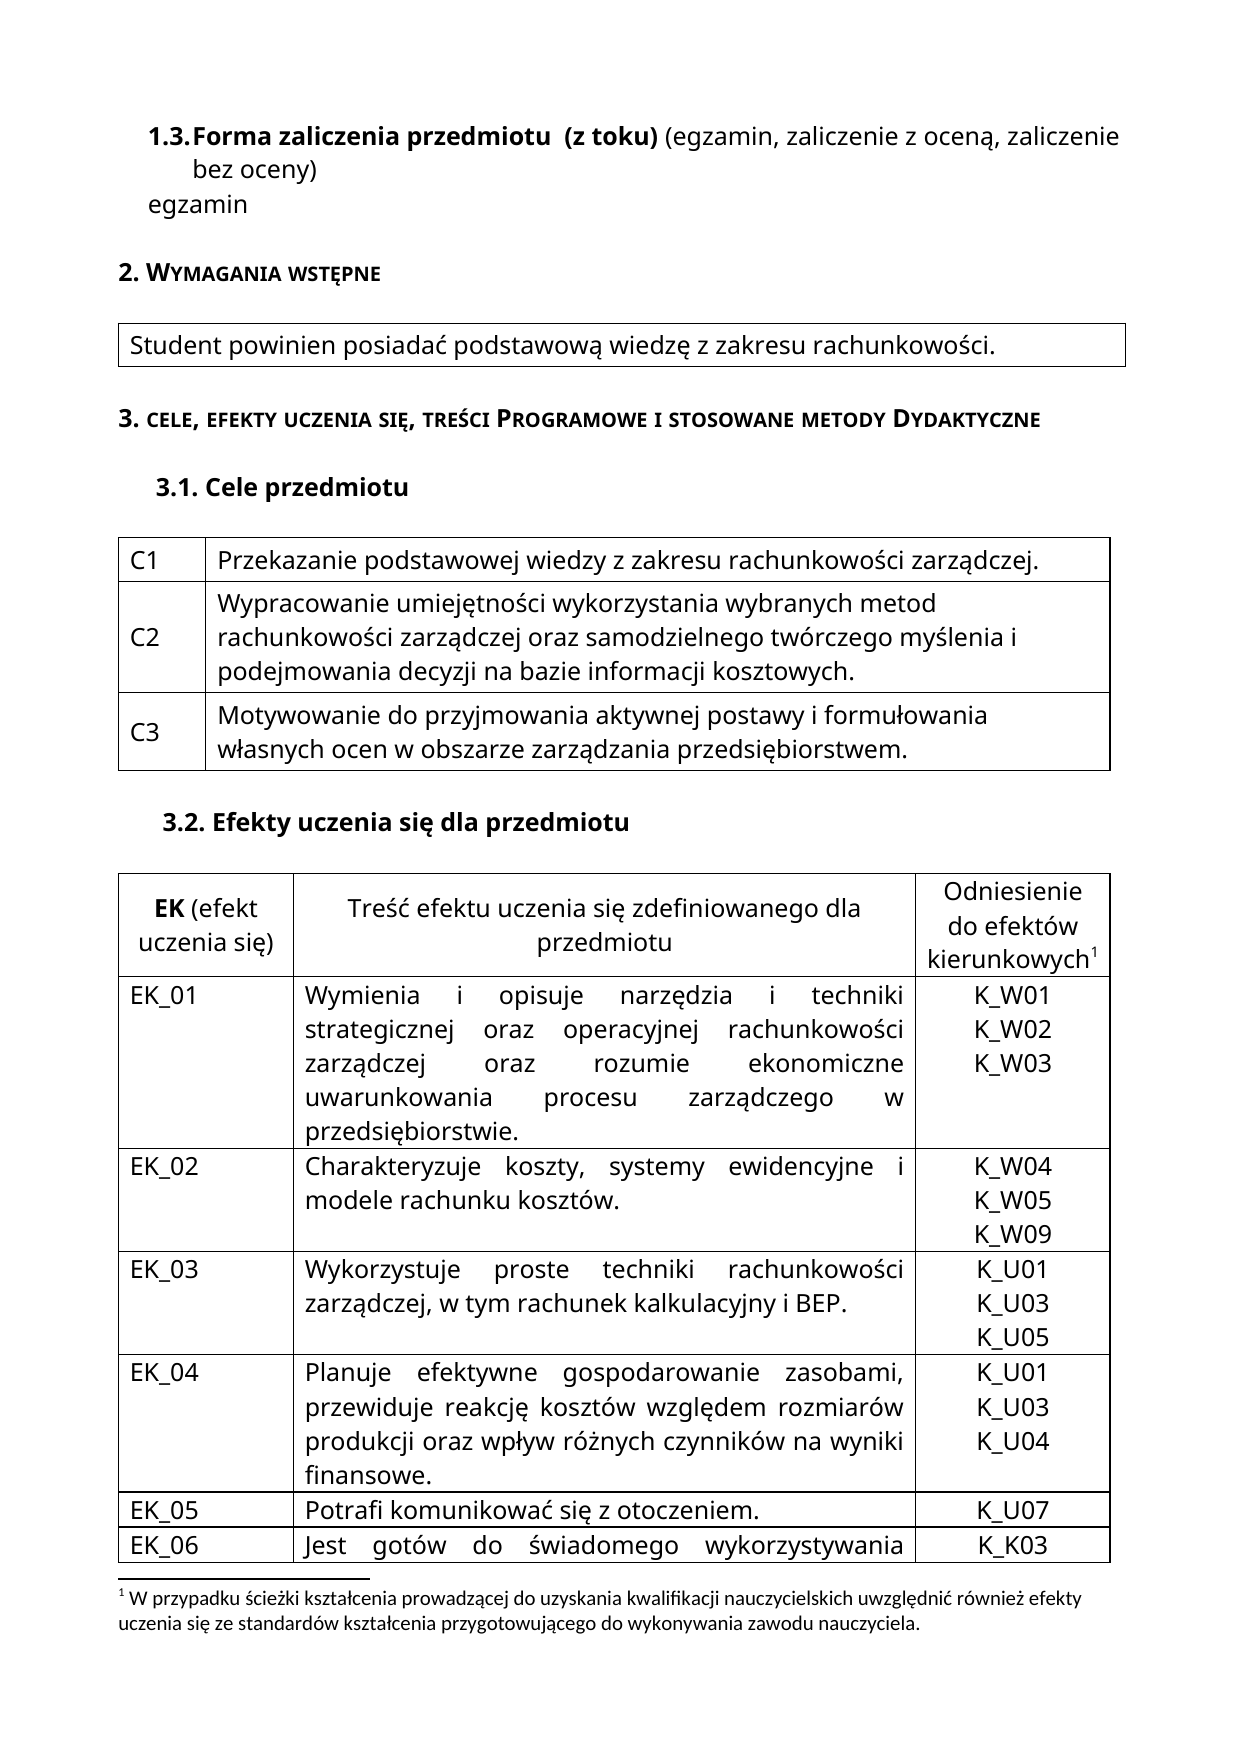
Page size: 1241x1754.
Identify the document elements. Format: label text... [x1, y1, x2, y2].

table_cell K_W04 K_W05 K_W09 [916, 1149, 1109, 1251]
table_cell Wykorzystuje proste techniki rachunkowości zarządczej, w tym rachunek kalkulacyjny i BEP. [294, 1252, 915, 1354]
table_cell K_U01 K_U03 K_U05 [916, 1252, 1109, 1354]
table_cell EK_02 [119, 1149, 293, 1251]
table_cell [916, 977, 1109, 1148]
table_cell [294, 1528, 915, 1562]
table_cell EK_06 [119, 1528, 293, 1562]
table_cell EK_04 [119, 1355, 293, 1491]
table_header Treść efektu uczenia się zdefiniowanego dla przedmiotu [294, 874, 915, 976]
table_cell Wypracowanie umiejętności wykorzystania wybranych metod rachunkowości zarządczej oraz samodzielnego twórczego myślenia i podejmowania decyzji na bazie informacji kosztowych. [206, 582, 1109, 692]
table_header Przekazanie podstawowej wiedzy z zakresu rachunkowości zarządczej. [206, 538, 1109, 581]
table_cell Planuje efektywne gospodarowanie zasobami, przewiduje reakcję kosztów względem rozmiarów produkcji oraz wpływ różnych czynników na wyniki finansowe. [294, 1355, 915, 1491]
table_cell Motywowanie do przyjmowania aktywnej postawy i formułowania własnych ocen w obszarze zarządzania przedsiębiorstwem. [206, 693, 1109, 770]
table_cell K_K03 [916, 1528, 1109, 1562]
table_header EK (efekt uczenia się) [119, 874, 293, 976]
text 2. Wymagania wstępne [118, 254, 1122, 288]
text egzamin [148, 186, 1122, 220]
table_header C1 [119, 538, 205, 581]
text 1.3. Forma zaliczenia przedmiotu (z toku) (egzamin, zaliczenie z oceną, zaliczenie bez oceny) [148, 118, 1122, 186]
table_cell C2 [119, 582, 205, 692]
table_cell EK_03 [119, 1252, 293, 1354]
table_cell C3 [119, 693, 205, 770]
table_cell EK_01 [119, 977, 293, 1148]
table_cell Charakteryzuje koszty, systemy ewidencyjne i modele rachunku kosztów. [294, 1149, 915, 1251]
text 3. cele, efekty uczenia się, treści Programowe i stosowane metody Dydaktyczne [118, 401, 1122, 435]
table_cell K_U07 [916, 1493, 1109, 1526]
table_cell K_U01 K_U03 K_U04 [916, 1355, 1109, 1491]
table_cell EK_05 [119, 1493, 293, 1526]
text 3.2. Efekty uczenia się dla przedmiotu [162, 805, 1122, 839]
text 3.1. Cele przedmiotu [156, 469, 1122, 503]
table_header Student powinien posiadać podstawową wiedzę z zakresu rachunkowości. [119, 324, 1125, 366]
table_cell Wymienia i opisuje narzędzia i techniki strategicznej oraz operacyjnej rachunkowości zarządczej oraz rozumie ekonomiczne uwarunkowania procesu zarządczego w przedsiębiorstwie. [294, 977, 915, 1148]
table_cell Potrafi komunikować się z otoczeniem. [294, 1493, 915, 1526]
table_header Odniesienie do efektów kierunkowych [916, 874, 1109, 976]
